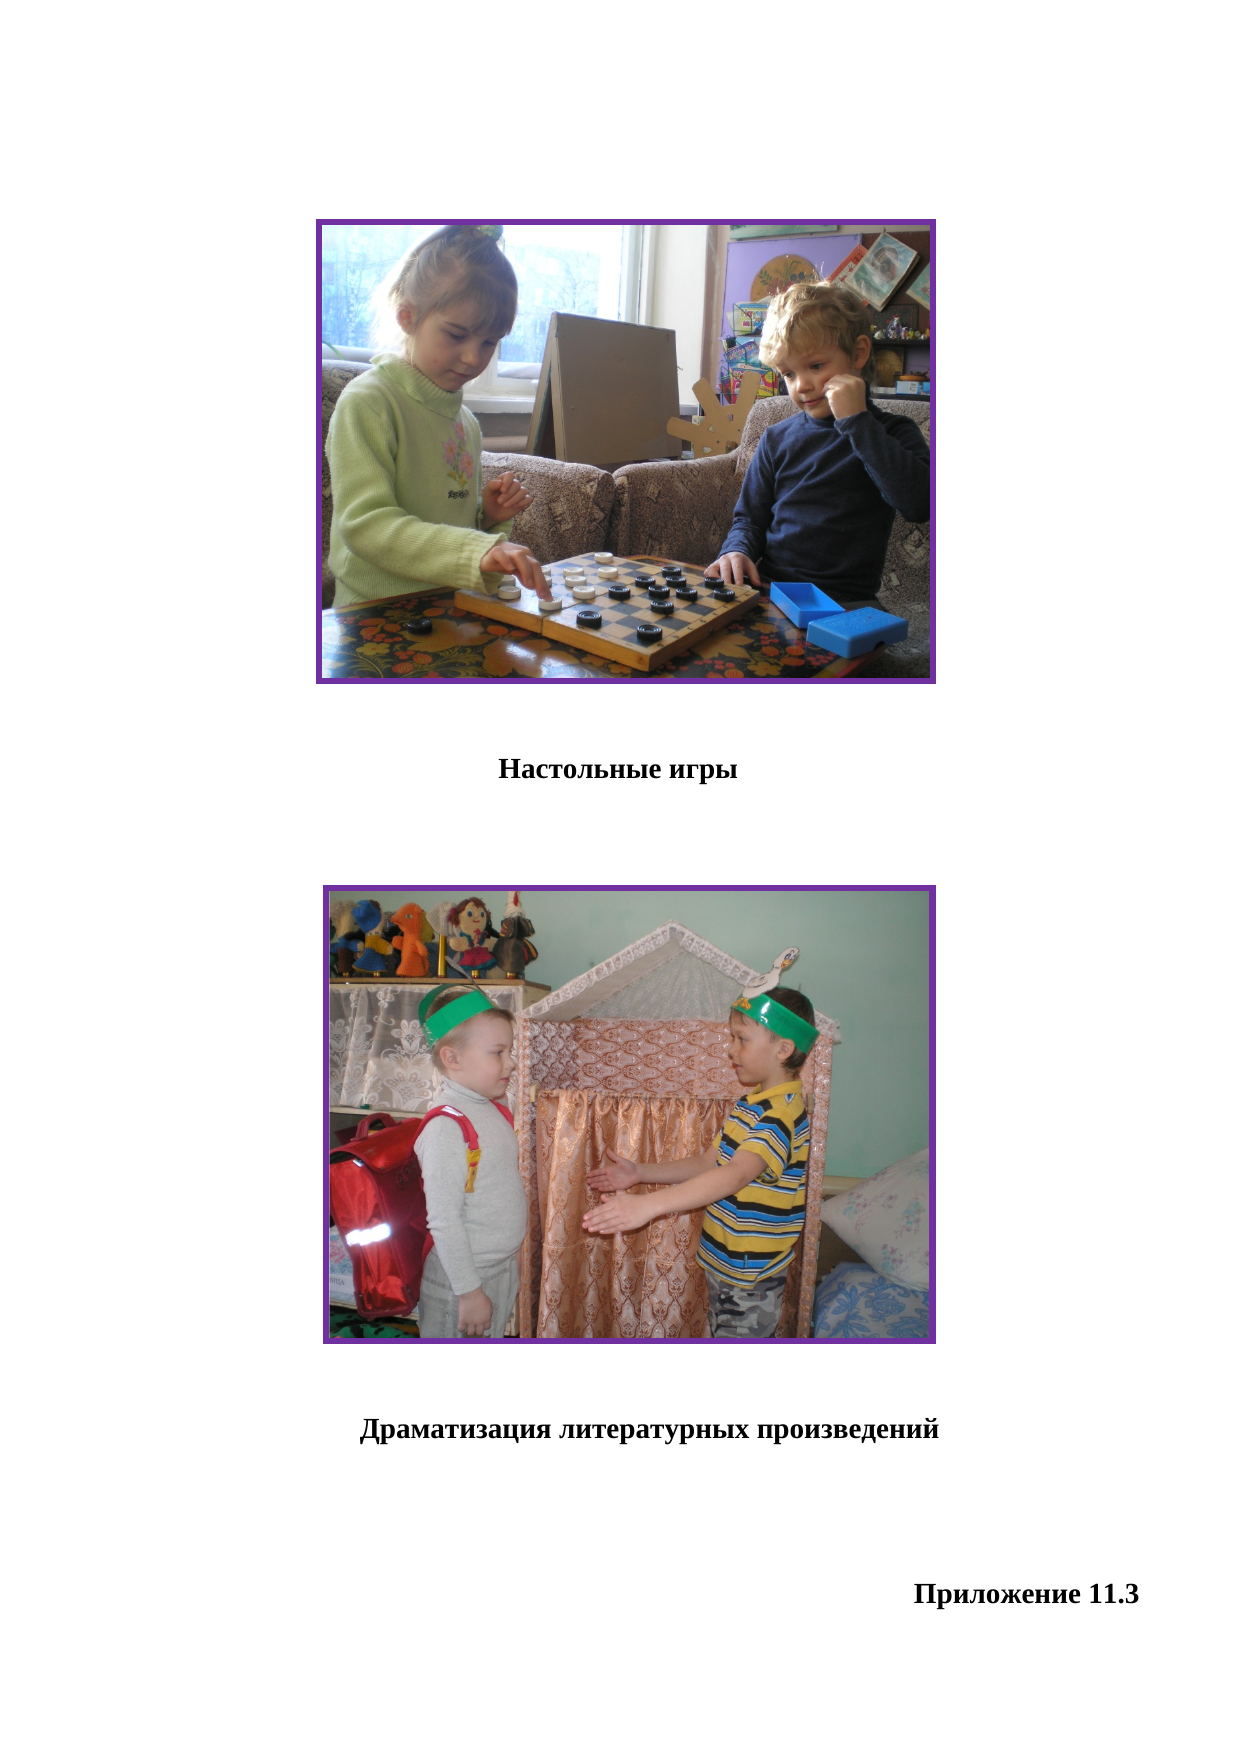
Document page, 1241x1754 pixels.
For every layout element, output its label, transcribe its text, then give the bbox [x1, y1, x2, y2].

text Настольные игры [177, 751, 1152, 784]
text Приложение 11.3 [177, 1576, 1152, 1610]
picture [322, 225, 930, 678]
picture [329, 891, 929, 1338]
text Драматизация литературных произведений [177, 1412, 1152, 1445]
